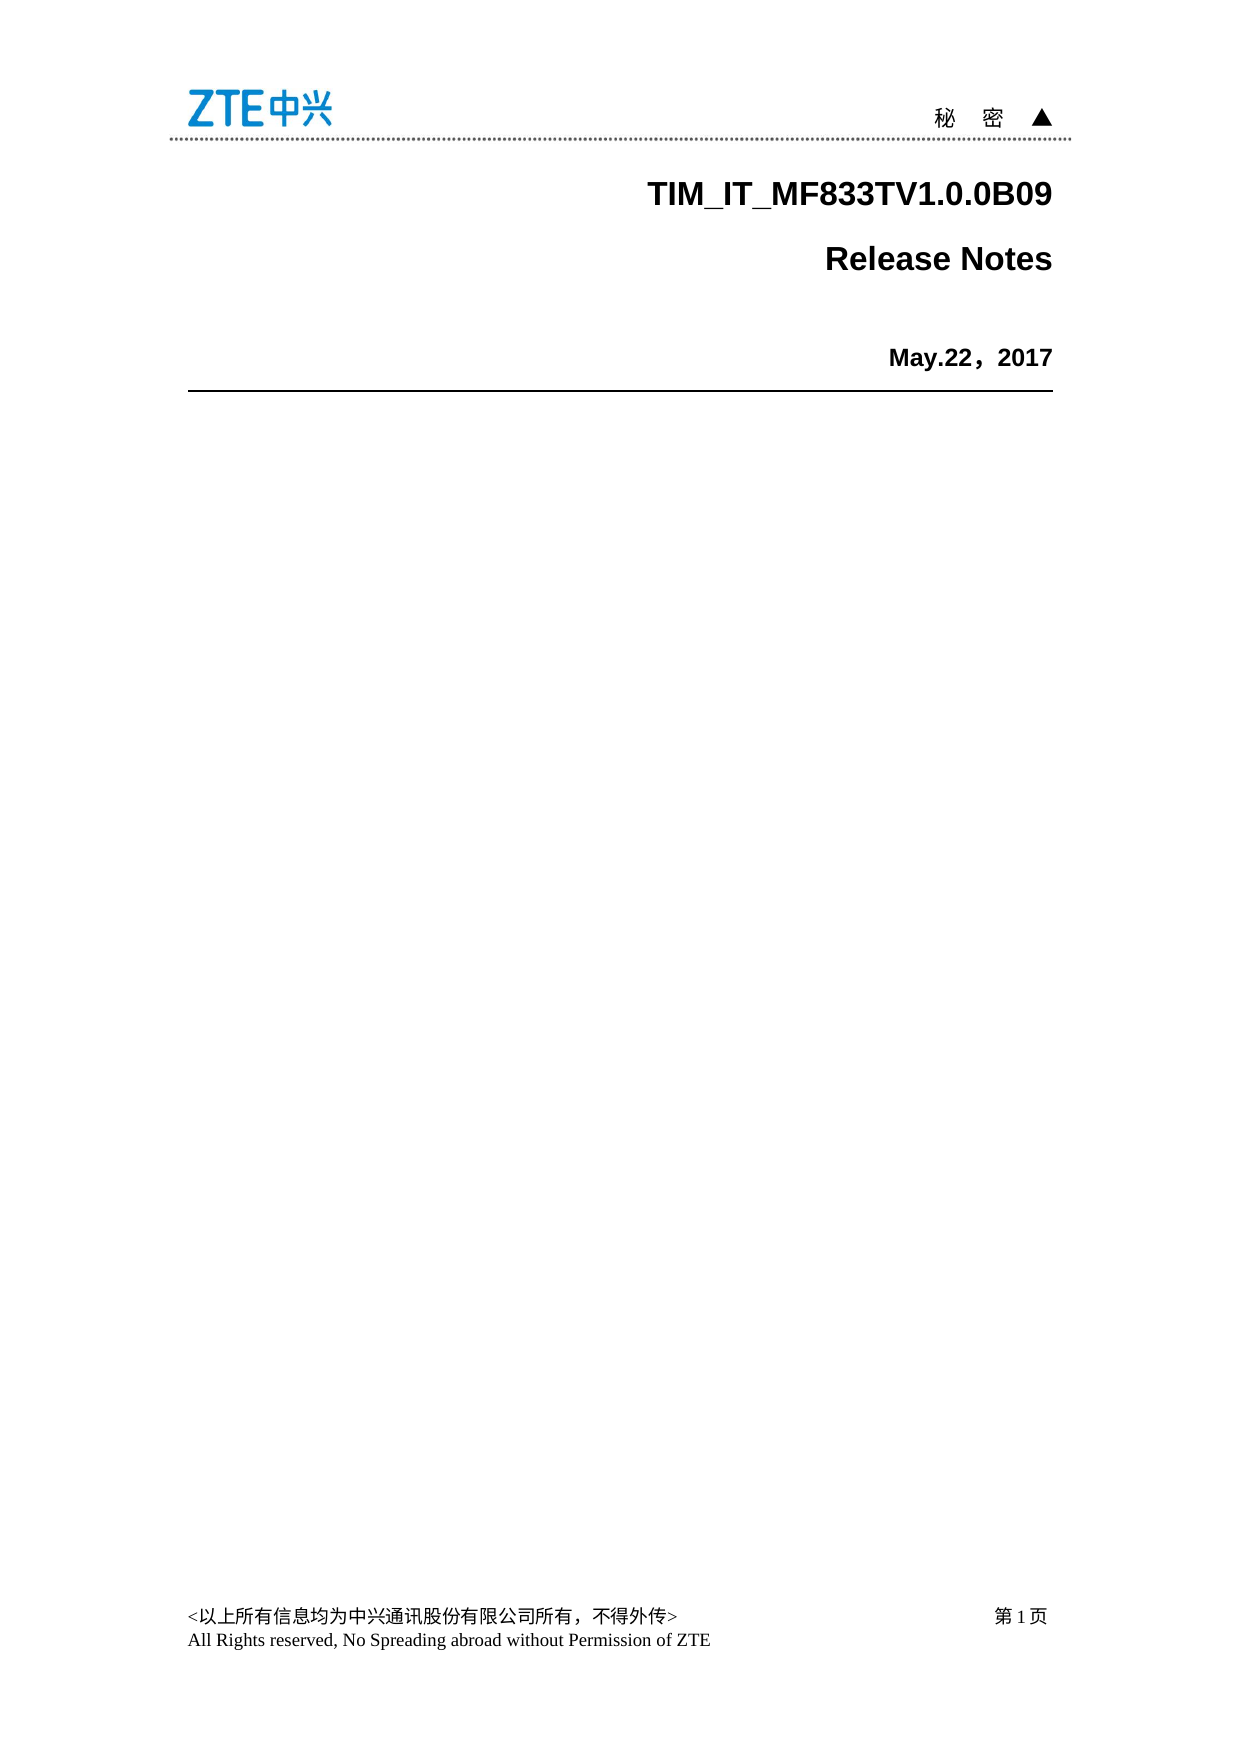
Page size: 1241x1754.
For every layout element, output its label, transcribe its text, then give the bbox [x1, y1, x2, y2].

text May.22，2017 [187, 323, 1053, 392]
text Release Notes [187, 226, 1053, 291]
text TIM_IT_MF833TV1.0.0B09 [187, 161, 1053, 226]
picture [169, 134, 1072, 144]
picture [187, 88, 333, 127]
